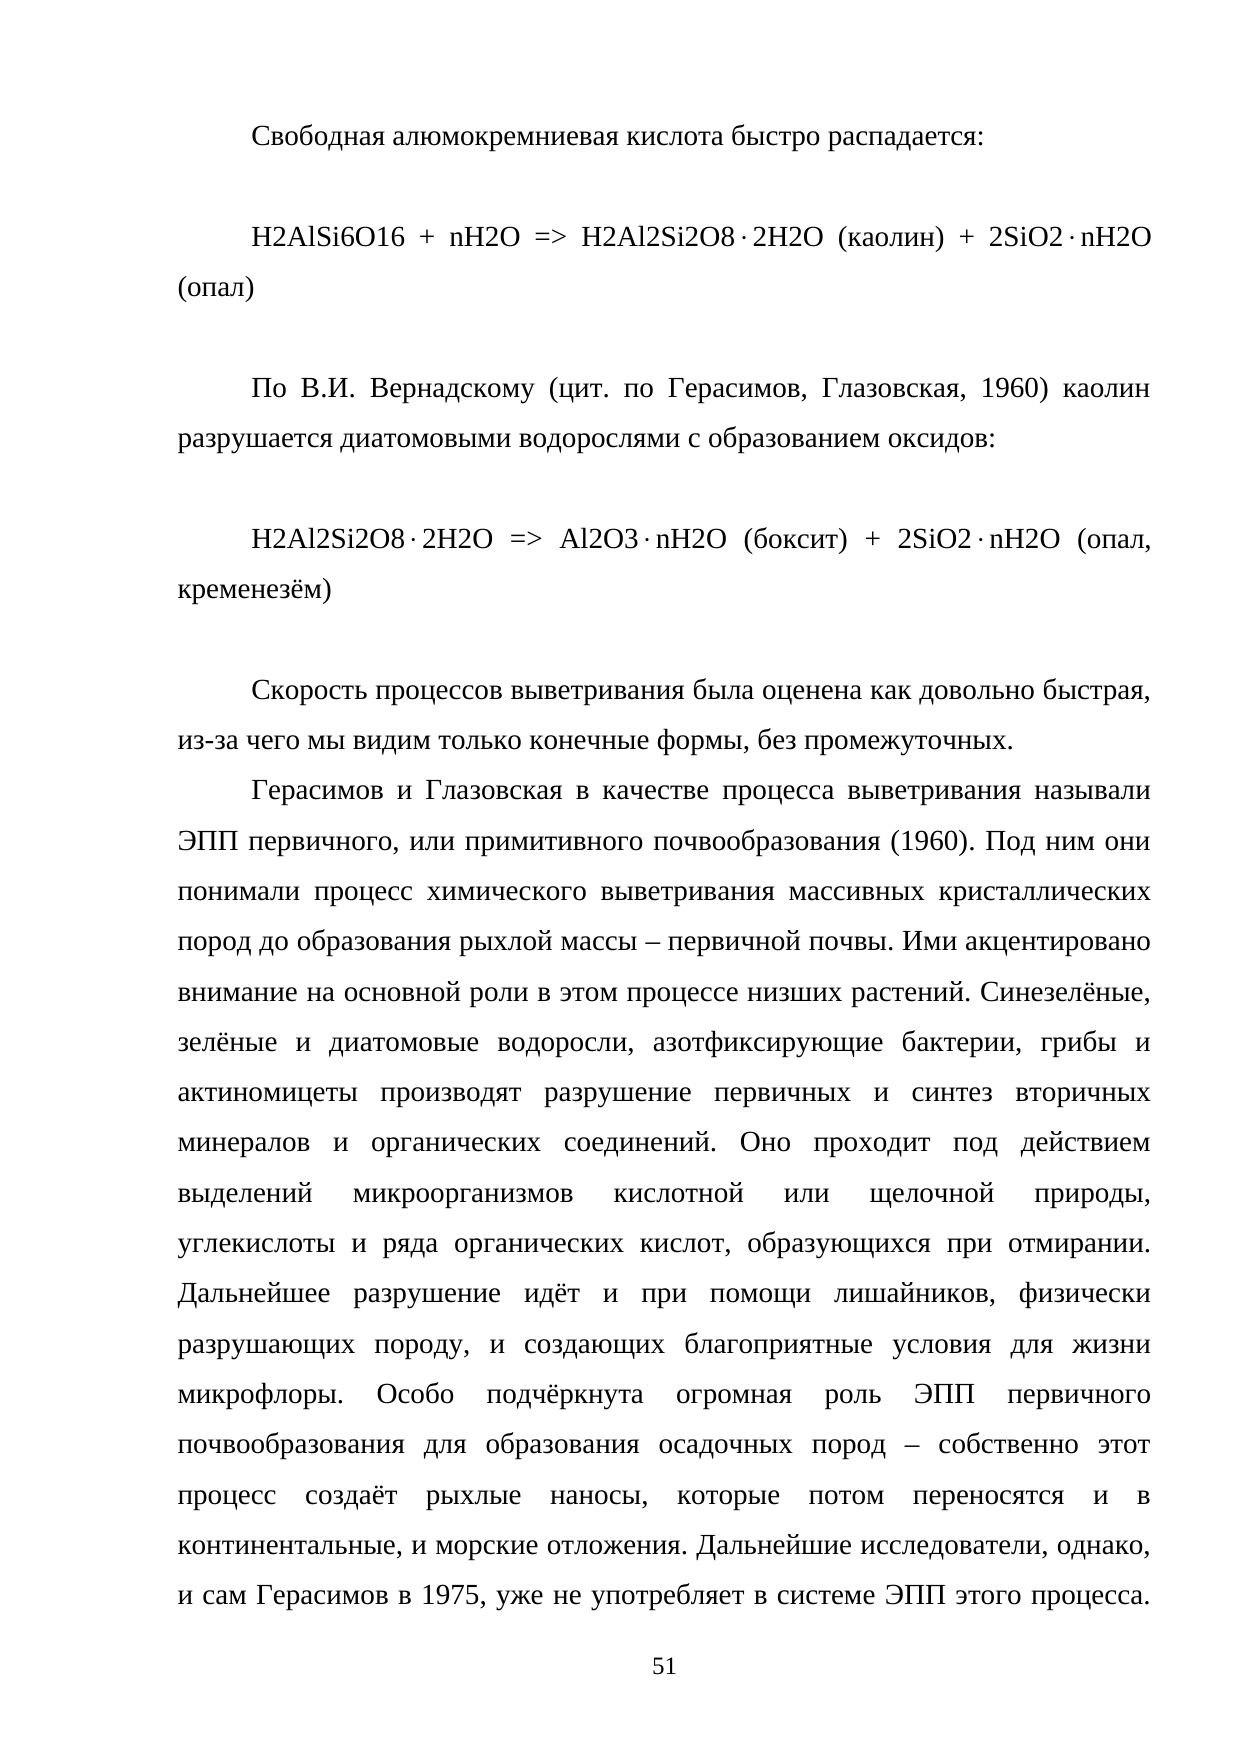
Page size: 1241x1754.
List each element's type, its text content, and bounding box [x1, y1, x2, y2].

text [177, 772, 1152, 1611]
text H2Al2Si2O82H2O => Al2O3nH2O (боксит) + 2SiO2nH2O (опал, кременезём) [177, 521, 1152, 605]
text H2AlSi6O16 + nH2O => H2Al2Si2O82H2O (каолин) + 2SiO2nH2O (опал) [177, 219, 1152, 303]
text Свободная алюмокремниевая кислота быстро распадается: [177, 118, 1152, 152]
text По В.И. Вернадскому (цит. по Герасимов, Глазовская, 1960) каолин разрушается диатомовыми водорослями с образованием оксидов: [177, 370, 1152, 454]
text Скорость процессов выветривания была оценена как довольно быстрая, из-за чего мы видим только конечные формы, без промежуточных. [177, 672, 1152, 756]
